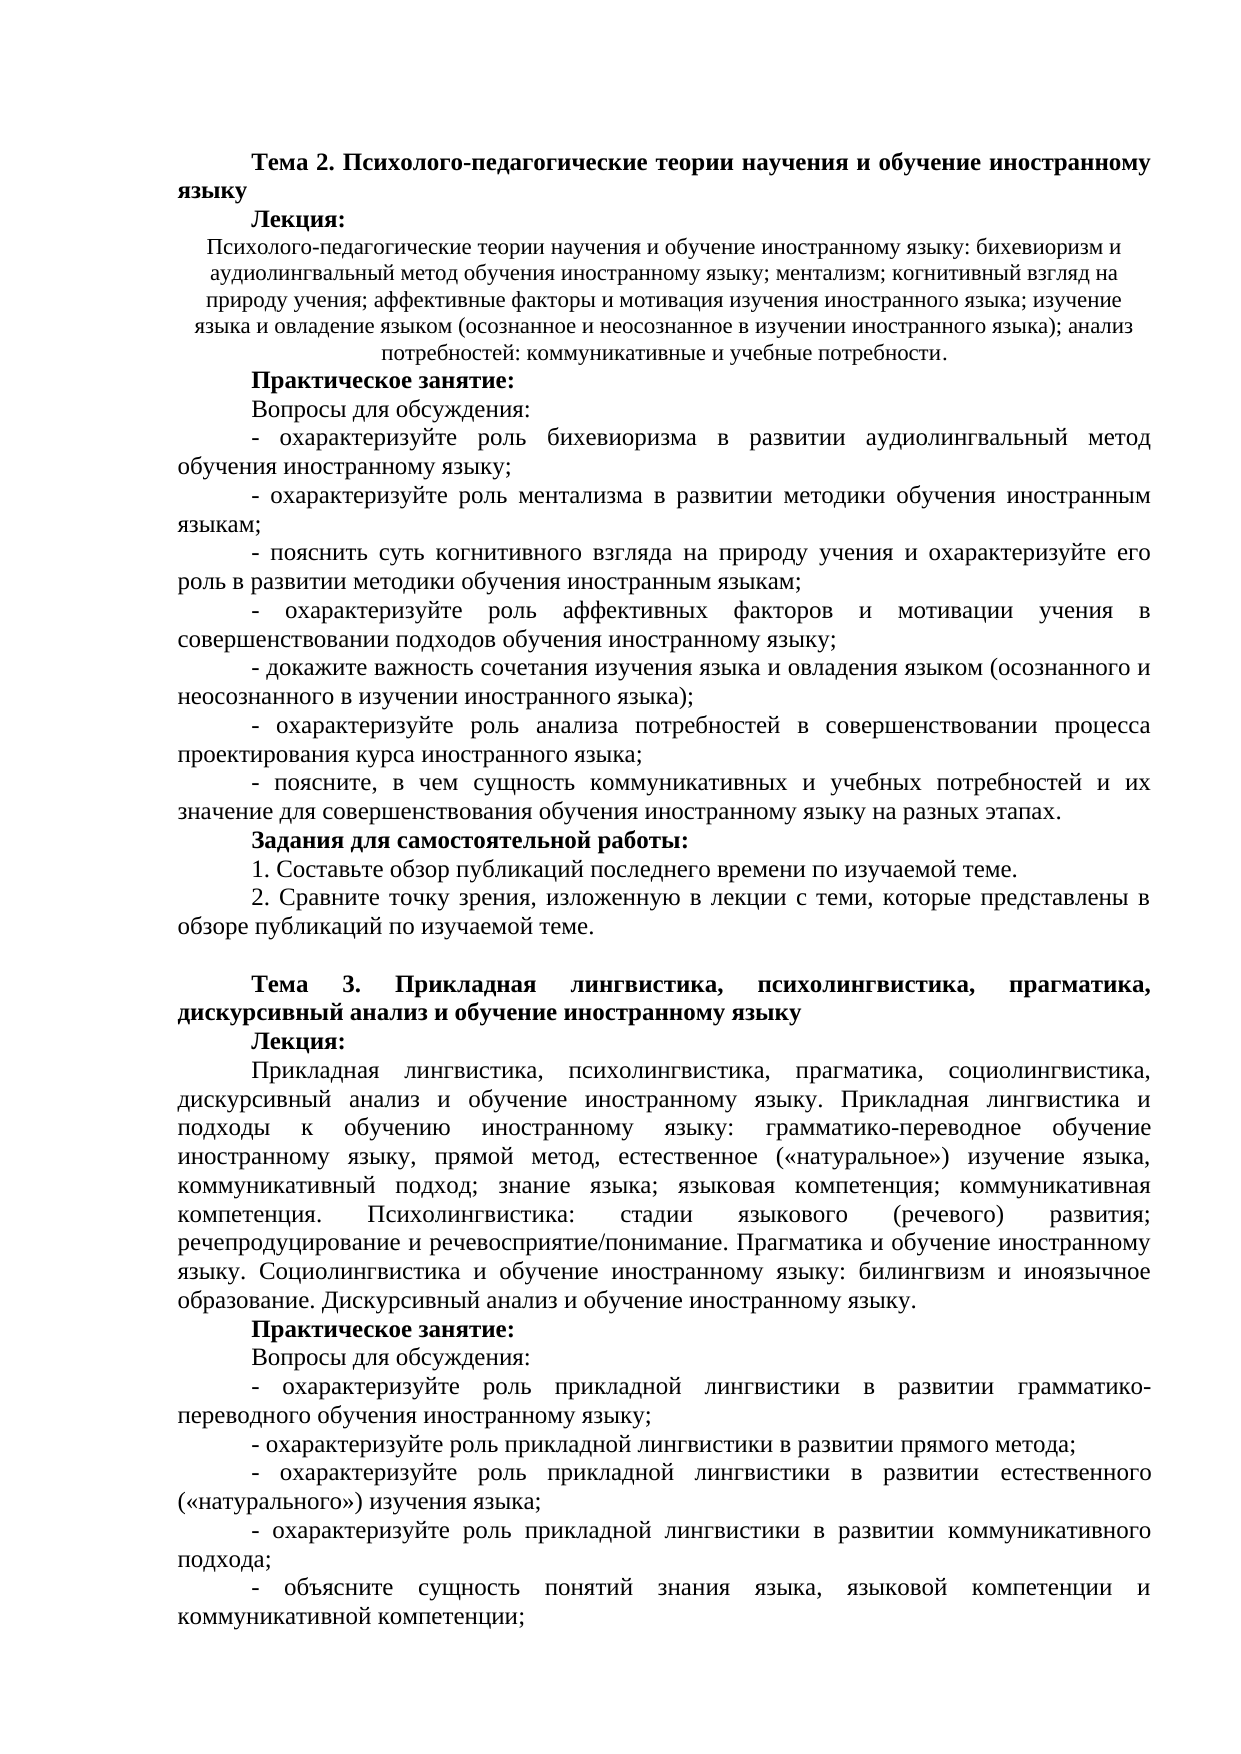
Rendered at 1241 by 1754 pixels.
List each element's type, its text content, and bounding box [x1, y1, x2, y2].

text Прикладная лингвистика, психолингвистика, прагматика, социолингвистика, дискурсивный анализ и обучение иностранному языку. Прикладная лингвистика и подходы к обучению иностранному языку: грамматико-переводное обучение иностранному языку, прямой метод, естественное («натуральное») изучение языка, коммуникативный подход; знание языка; языковая компетенция; коммуникативная компетенция. Психолингвистика: стадии языкового (речевого) развития; речепродуцирование и речевосприятие/понимание. Прагматика и обучение иностранному языку. Социолингвистика и обучение иностранному языку: билингвизм и иноязычное образование. Дискурсивный анализ и обучение иностранному языку. [177, 1055, 1152, 1314]
text - объясните сущность понятий знания языка, языковой компетенции и коммуникативной компетенции; [177, 1572, 1152, 1630]
text Вопросы для обсуждения: [177, 1342, 1152, 1371]
list 2. Сравните точку зрения, изложенную в лекции с теми, которые представлены в обзоре публикаций по изучаемой теме. [177, 882, 1152, 940]
text - докажите важность сочетания изучения языка и овладения языком (осознанного и неосознанного в изучении иностранного языка); [177, 652, 1152, 710]
text - охарактеризуйте роль прикладной лингвистики в развитии прямого метода; [177, 1429, 1152, 1457]
text - охарактеризуйте роль прикладной лингвистики в развитии коммуникативного подхода; [177, 1515, 1152, 1572]
text - охарактеризуйте роль бихевиоризма в развитии аудиолингвальный метод обучения иностранному языку; [177, 422, 1152, 480]
text - пояснить суть когнитивного взгляда на природу учения и охарактеризуйте его роль в развитии методики обучения иностранным языкам; [177, 537, 1152, 595]
text Тема 2. Психолого-педагогические теории научения и обучение иностранному языку [177, 147, 1152, 204]
list 1. Составьте обзор публикаций последнего времени по изучаемой теме. [177, 854, 1152, 882]
text - охарактеризуйте роль ментализма в развитии методики обучения иностранным языкам; [177, 480, 1152, 537]
text - охарактеризуйте роль прикладной лингвистики в развитии естественного («натурального») изучения языка; [177, 1457, 1152, 1515]
text Лекция: [177, 1026, 1152, 1055]
text - поясните, в чем сущность коммуникативных и учебных потребностей и их значение для совершенствования обучения иностранному языку на разных этапах. [177, 767, 1152, 825]
text Вопросы для обсуждения: [177, 394, 1152, 422]
text Лекция: [177, 204, 1152, 233]
text Практическое занятие: [177, 1314, 1152, 1342]
text - охарактеризуйте роль аффективных факторов и мотивации учения в совершенствовании подходов обучения иностранному языку; [177, 595, 1152, 652]
text - охарактеризуйте роль прикладной лингвистики в развитии грамматико-переводного обучения иностранному языку; [177, 1371, 1152, 1429]
text - охарактеризуйте роль анализа потребностей в совершенствовании процесса проектирования курса иностранного языка; [177, 710, 1152, 767]
text Практическое занятие: [177, 365, 1152, 394]
text Задания для самостоятельной работы: [177, 825, 1152, 854]
text Тема 3. Прикладная лингвистика, психолингвистика, прагматика, дискурсивный анализ и обучение иностранному языку [177, 969, 1152, 1026]
